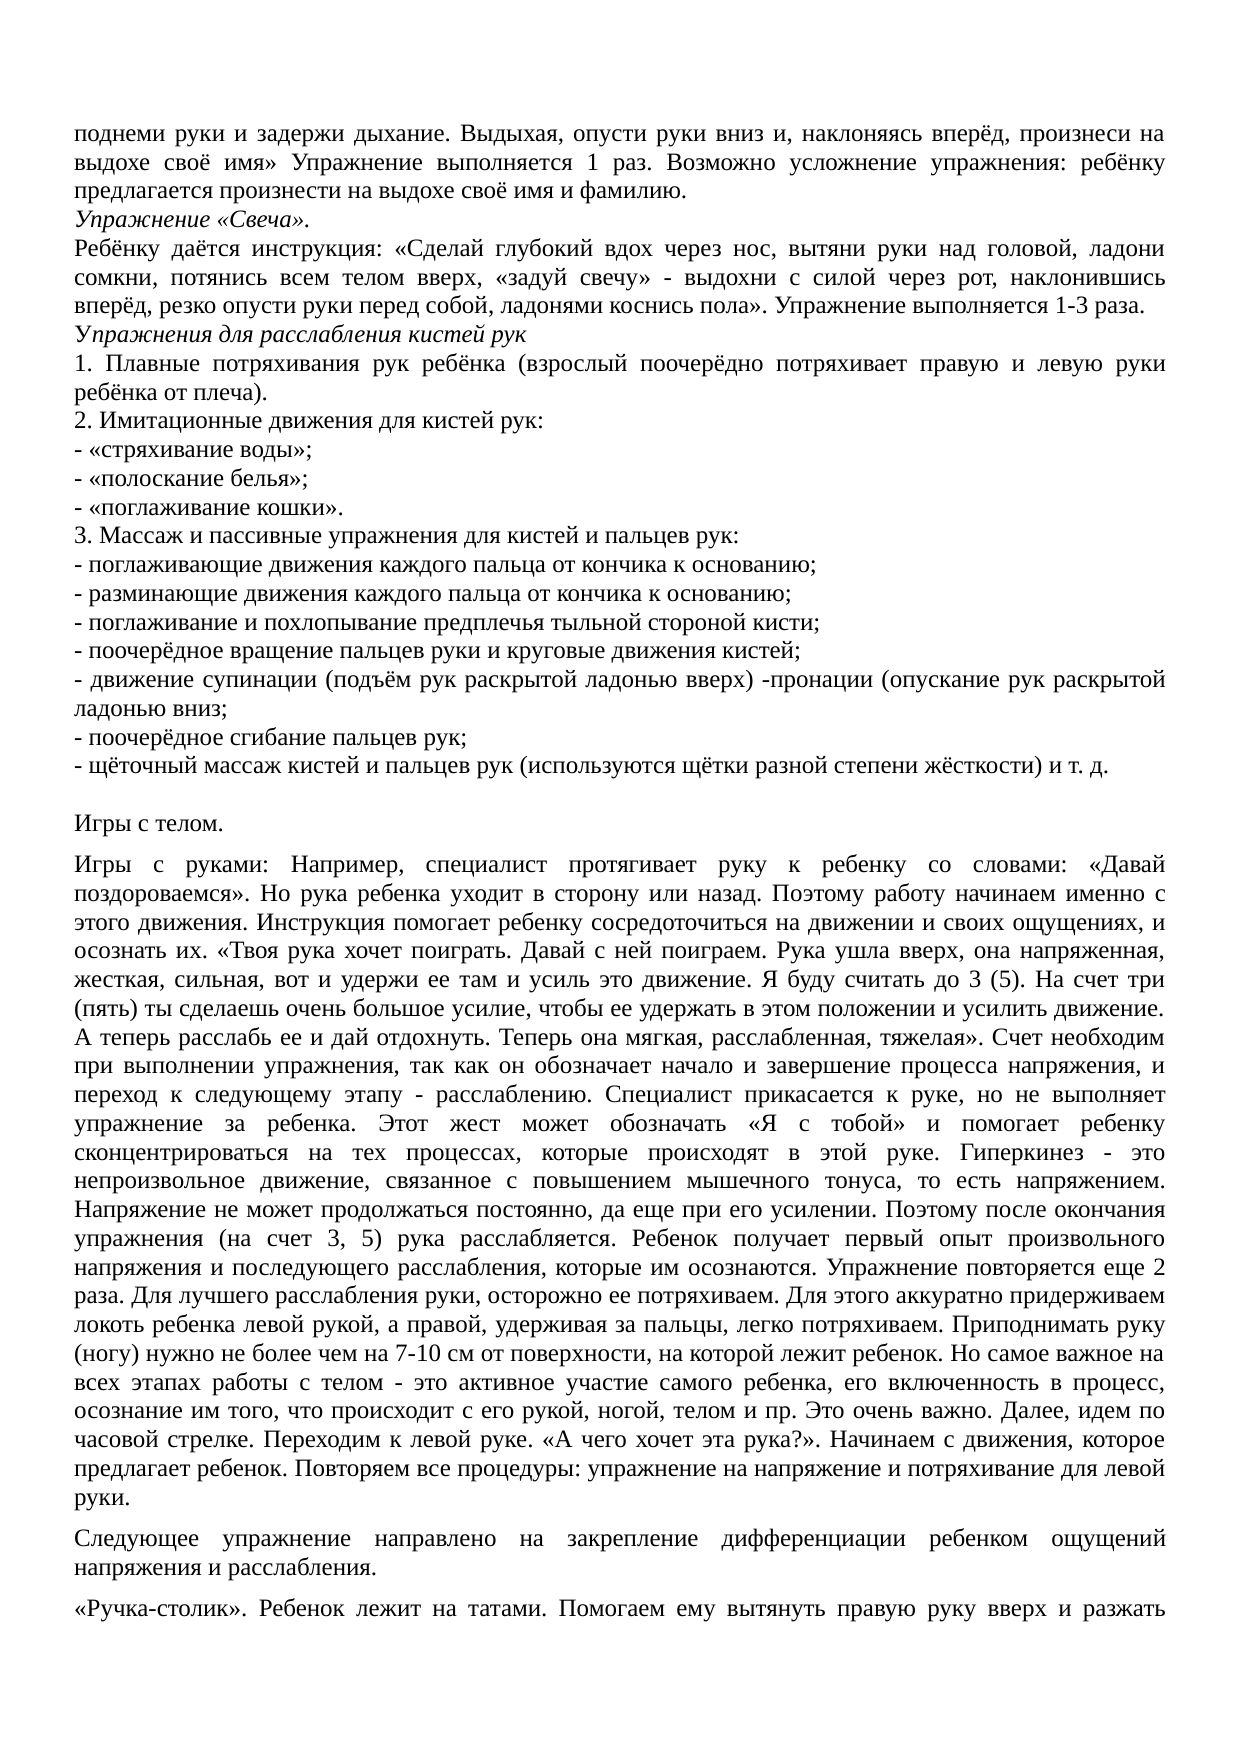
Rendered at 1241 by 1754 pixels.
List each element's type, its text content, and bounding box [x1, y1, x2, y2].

text Игры с телом. [74, 808, 1167, 837]
text 2. Имитационные движения для кистей рук: [74, 406, 1167, 434]
text Ребёнку даётся инструкция: «Сделай глубокий вдох через нос, вытяни руки над головой, ладони сомкни, потянись всем телом вверх, «задуй свечу» - выдохни с силой через рот, наклонившись вперёд, резко опусти руки перед собой, ладонями коснись пола». Упражнение выполняется 1-3 раза. [74, 233, 1167, 319]
text - разминающие движения каждого пальца от кончика к основанию; [74, 578, 1167, 607]
text - щёточный массаж кистей и пальцев рук (используются щётки разной степени жёсткости) и т. д. [74, 751, 1167, 779]
text - поочерёдное вращение пальцев руки и круговые движения кистей; [74, 636, 1167, 664]
text 3. Массаж и пассивные упражнения для кистей и пальцев рук: [74, 521, 1167, 549]
text - «полоскание белья»; [74, 463, 1167, 492]
text - «поглаживание кошки». [74, 492, 1167, 521]
text - движение супинации (подъём рук раскрытой ладонью вверх) -пронации (опускание рук раскрытой ладонью вниз; [74, 664, 1167, 722]
text 1. Плавные потряхивания рук ребёнка (взрослый поочерёдно потряхивает правую и левую руки ребёнка от плеча). [74, 348, 1167, 406]
text Следующее упражнение направлено на закрепление дифференциации ребенком ощущений напряжения и расслабления. [74, 1523, 1167, 1581]
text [74, 118, 1167, 204]
text - «стряхивание воды»; [74, 434, 1167, 463]
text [74, 1593, 1167, 1622]
text Упражнения для расслабления кистей рук [74, 319, 1167, 348]
text - поглаживание и похлопывание предплечья тыльной стороной кисти; [74, 607, 1167, 636]
text - поочерёдное сгибание пальцев рук; [74, 722, 1167, 751]
text Упражнение «Свеча». [74, 204, 1167, 233]
text - поглаживающие движения каждого пальца от кончика к основанию; [74, 549, 1167, 578]
text Игры с руками: Например, специалист протягивает руку к ребенку со словами: «Давай поздороваемся». Но рука ребенка уходит в сторону или назад. Поэтому работу начинаем именно с этого движения. Инструкция помогает ребенку сосредоточиться на движении и своих ощущениях, и осознать их. «Твоя рука хочет поиграть. Давай с ней поиграем. Рука ушла вверх, она напряженная, жесткая, сильная, вот и удержи ее там и усиль это движение. Я буду считать до 3 (5). На счет три (пять) ты сделаешь очень большое усилие, чтобы ее удержать в этом положении и усилить движение. А теперь расслабь ее и дай отдохнуть. Теперь она мягкая, расслабленная, тяжелая». Счет необходим при выполнении упражнения, так как он обозначает начало и завершение процесса напряжения, и переход к следующему этапу - расслаблению. Специалист прикасается к руке, но не выполняет упражнение за ребенка. Этот жест может обозначать «Я с тобой» и помогает ребенку сконцентрироваться на тех процессах, которые происходят в этой руке. Гиперкинез - это непроизвольное движение, связанное с повышением мышечного тонуса, то есть напряжением. Напряжение не может продолжаться постоянно, да еще при его усилении. Поэтому после окончания упражнения (на счет 3, 5) рука расслабляется. Ребенок получает первый опыт произвольного напряжения и последующего расслабления, которые им осознаются. Упражнение повторяется еще 2 раза. Для лучшего расслабления руки, осторожно ее потряхиваем. Для этого аккуратно придерживаем локоть ребенка левой рукой, а правой, удерживая за пальцы, легко потряхиваем. Приподнимать руку (ногу) нужно не более чем на 7- от поверхности, на которой лежит ребенок. Но самое важное на всех этапах работы с телом - это активное участие самого ребенка, его включенность в процесс, осознание им того, что происходит с его рукой, ногой, телом и пр. Это очень важно. Далее, идем по часовой стрелке. Переходим к левой руке. «А чего хочет эта рука?». Начинаем с движения, которое предлагает ребенок. Повторяем все процедуры: упражнение на напряжение и потряхивание для левой руки. [74, 849, 1167, 1511]
